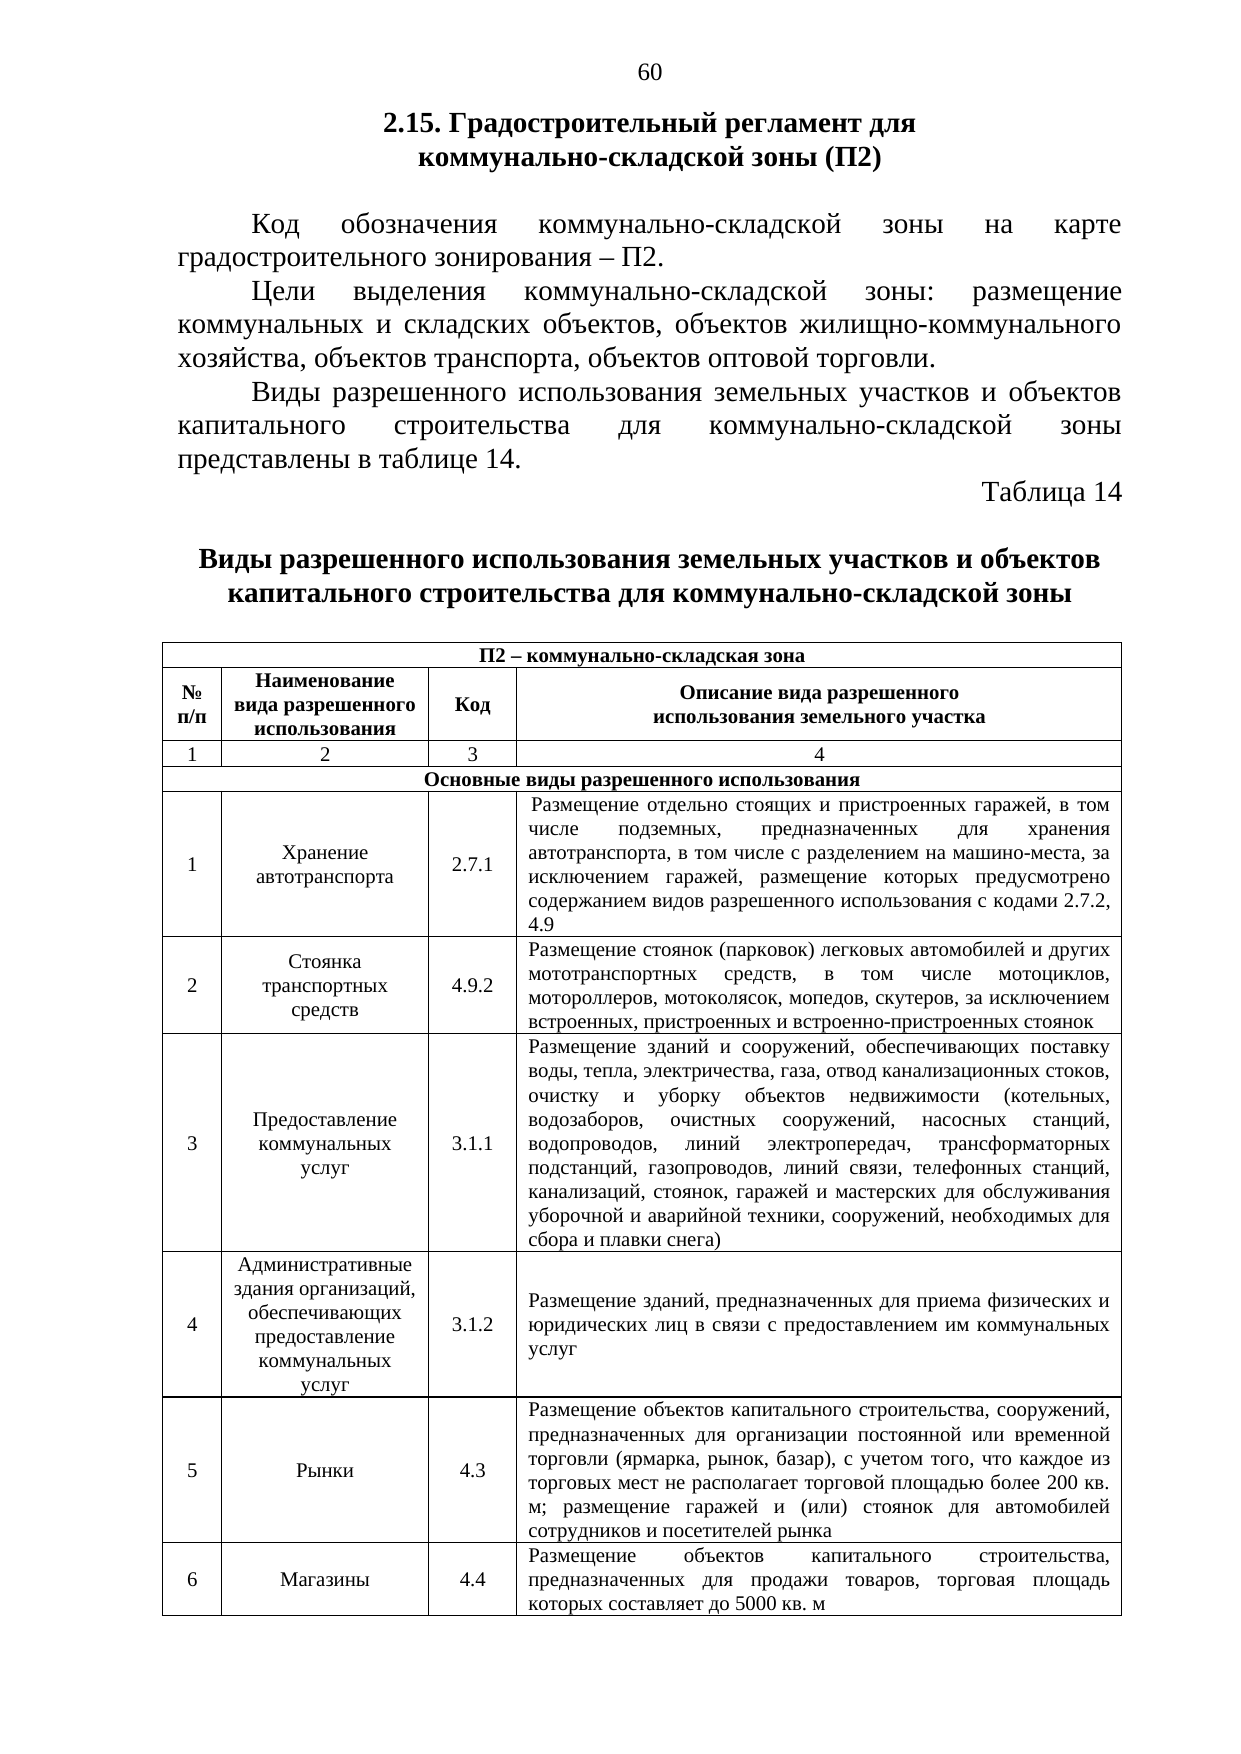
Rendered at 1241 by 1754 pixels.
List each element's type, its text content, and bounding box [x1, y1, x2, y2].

table_cell 6 [163, 1543, 221, 1615]
table_header П2 – коммунально-складская зона [163, 643, 1121, 667]
table_cell 3 [429, 741, 516, 766]
table_cell Магазины [222, 1543, 428, 1615]
table_cell Стоянка транспортных средств [222, 937, 428, 1033]
table_cell Хранение автотранспорта [222, 792, 428, 936]
table_cell Размещение объектов капитального строительства, предназначенных для продажи товаров, торговая площадь которых составляет до 5000 кв. м [517, 1543, 1121, 1615]
table_cell Административные здания организаций, обеспечивающих предоставление коммунальных услуг [222, 1252, 428, 1396]
table_cell Размещение отдельно стоящих и пристроенных гаражей, в том числе подземных, предназначенных для хранения автотранспорта, в том числе с разделением на машино-места, за исключением гаражей, размещение которых предусмотрено содержанием видов разрешенного использования с кодами 2.7.2, 4.9 [517, 792, 1121, 936]
table_cell 2 [222, 741, 428, 766]
table_cell 1 [163, 792, 221, 936]
table_cell Размещение стоянок (парковок) легковых автомобилей и других мототранспортных средств, в том числе мотоциклов, мотороллеров, мотоколясок, мопедов, скутеров, за исключением встроенных, пристроенных и встроенно-пристроенных стоянок [517, 937, 1121, 1033]
table_cell 3 [163, 1034, 221, 1251]
text Таблица 14 [177, 474, 1122, 508]
text Цели выделения коммунально-складской зоны: размещение коммунальных и складских объектов, объектов жилищно-коммунального хозяйства, объектов транспорта, объектов оптовой торговли. [177, 273, 1122, 374]
table_cell 5 [163, 1398, 221, 1542]
table_cell 1 [163, 741, 221, 766]
table_cell 2 [163, 937, 221, 1033]
text Код обозначения коммунально-складской зоны на карте градостроительного зонирования – П2. [177, 206, 1122, 273]
table_cell 4 [517, 741, 1121, 766]
table_cell Основные виды разрешенного использования [163, 767, 1121, 791]
text Виды разрешенного использования земельных участков и объектов капитального строительства для коммунально-складской зоны представлены в таблице 14. [177, 374, 1122, 474]
table_cell 2.7.1 [429, 792, 516, 936]
text 2.15. Градостроительный регламент для [177, 105, 1122, 139]
table_cell 4.9.2 [429, 937, 516, 1033]
table_cell Предоставление коммунальных услуг [222, 1034, 428, 1251]
table_cell Размещение зданий, предназначенных для приема физических и юридических лиц в связи с предоставлением им коммунальных услуг [517, 1252, 1121, 1396]
table_cell Размещение объектов капитального строительства, сооружений, предназначенных для организации постоянной или временной торговли (ярмарка, рынок, базар), с учетом того, что каждое из торговых мест не располагает торговой площадью более 200 кв. м; размещение гаражей и (или) стоянок для автомобилей сотрудников и посетителей рынка [517, 1398, 1121, 1542]
table_cell Размещение зданий и сооружений, обеспечивающих поставку воды, тепла, электричества, газа, отвод канализационных стоков, очистку и уборку объектов недвижимости (котельных, водозаборов, очистных сооружений, насосных станций, водопроводов, линий электропередач, трансформаторных подстанций, газопроводов, линий связи, телефонных станций, канализаций, стоянок, гаражей и мастерских для обслуживания уборочной и аварийной техники, сооружений, необходимых для сбора и плавки снега) [517, 1034, 1121, 1251]
table_cell Наименование вида разрешенного использования [222, 668, 428, 740]
table_cell № п/п [163, 668, 221, 740]
table_cell 3.1.2 [429, 1252, 516, 1396]
table_cell Код [429, 668, 516, 740]
table_cell 4.3 [429, 1398, 516, 1542]
table_cell 4.4 [429, 1543, 516, 1615]
table_cell 3.1.1 [429, 1034, 516, 1251]
table_cell Описание вида разрешенного использования земельного участка [517, 668, 1121, 740]
text коммунально-складской зоны (П2) [177, 139, 1122, 172]
table_cell Рынки [222, 1398, 428, 1542]
text Виды разрешенного использования земельных участков и объектов капитального строительства для коммунально-складской зоны [177, 541, 1122, 608]
table_cell 4 [163, 1252, 221, 1396]
